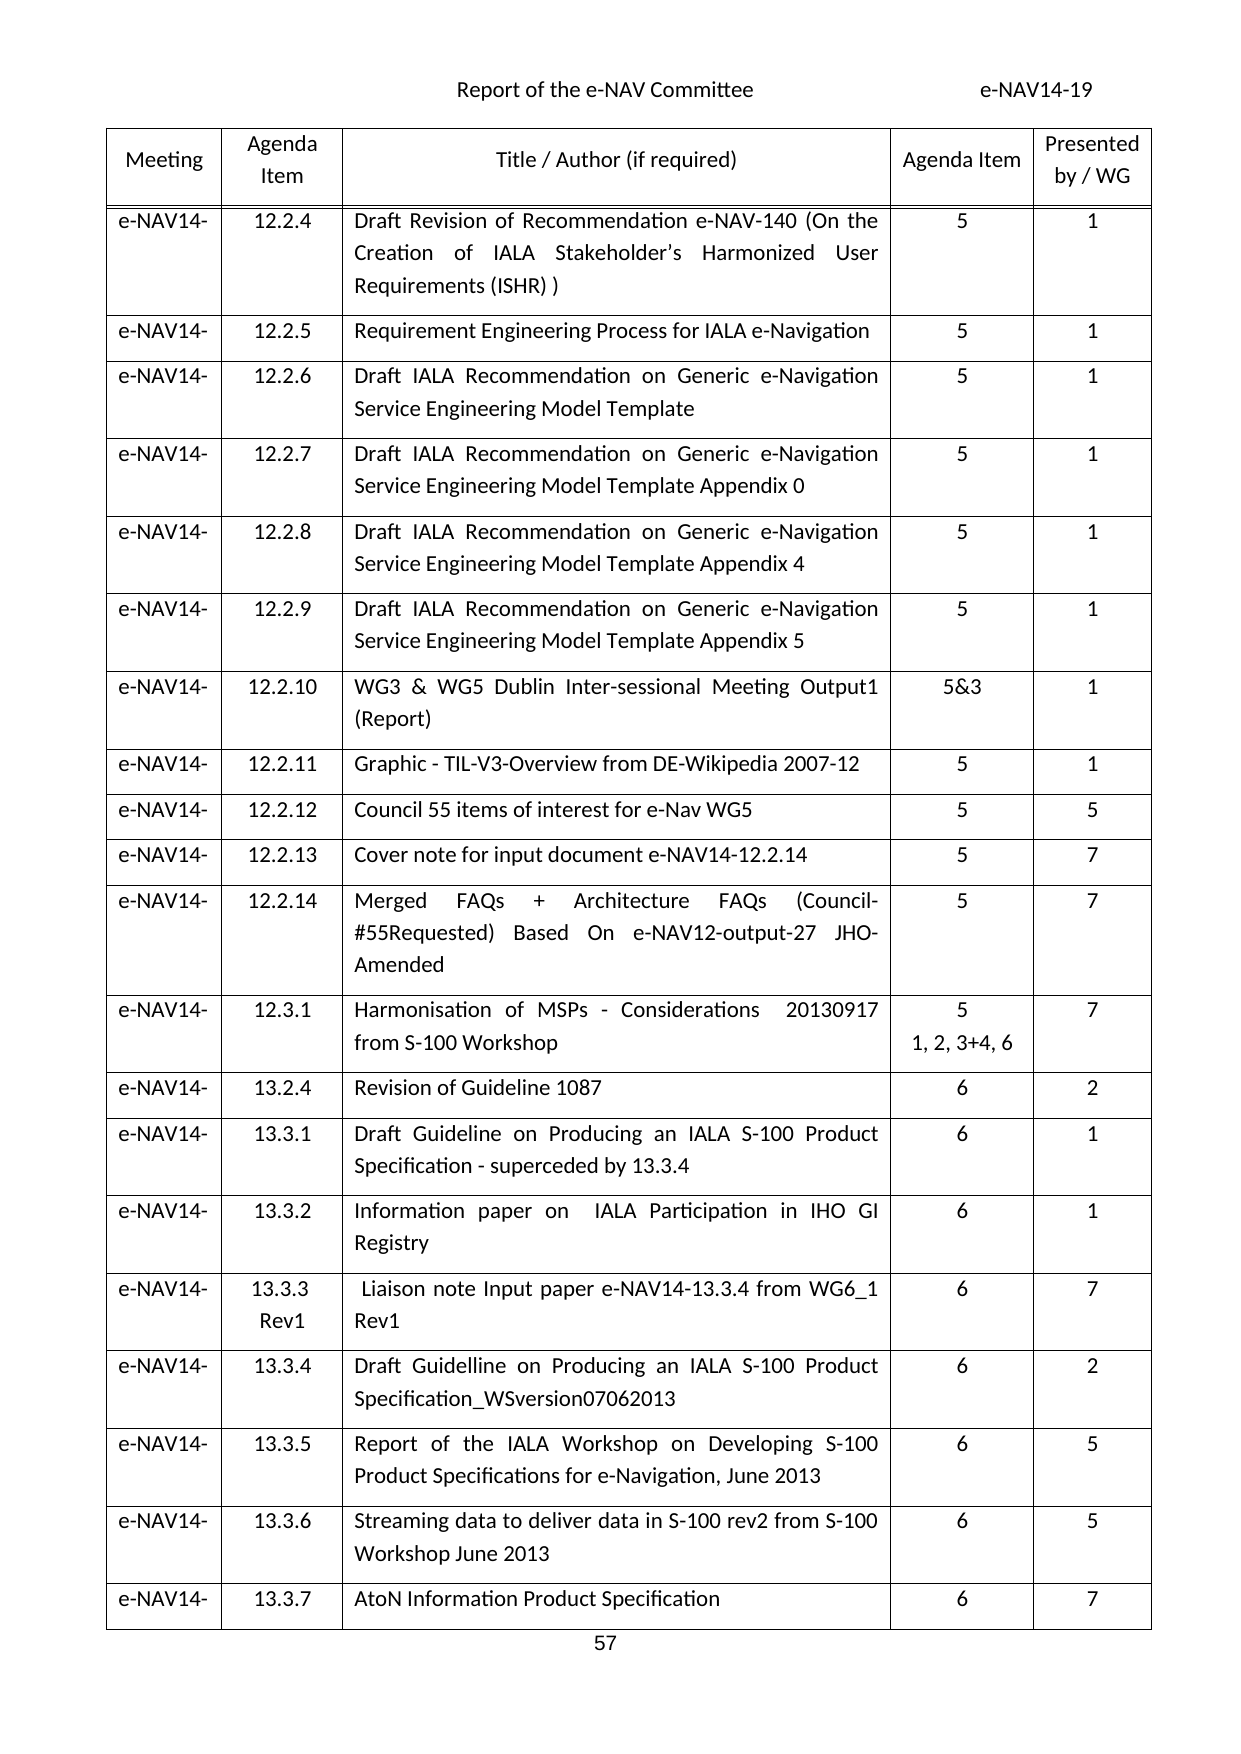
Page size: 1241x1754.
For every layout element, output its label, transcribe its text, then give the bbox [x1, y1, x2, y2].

table_cell 5 [1034, 1507, 1151, 1583]
table_header Agenda Item [222, 129, 342, 205]
table_header Title / Author (if required) [343, 129, 890, 205]
table_cell 7 [1034, 1274, 1151, 1350]
table_cell WG3 & WG5 Dublin Inter-sessional Meeting Output1 (Report) [343, 672, 890, 748]
table_cell 2 [1034, 1073, 1151, 1118]
table_cell e-NAV14- [107, 209, 221, 315]
table_cell 5 [1034, 795, 1151, 839]
table_cell e-NAV14- [107, 886, 221, 994]
table_cell Revision of Guideline 1087 [343, 1073, 890, 1118]
table_cell 1 [1034, 594, 1151, 671]
table_cell 7 [1034, 840, 1151, 885]
table_cell 13.3.4 [222, 1351, 342, 1428]
table_cell AtoN Information Product Specification [343, 1584, 890, 1629]
table_cell 12.2.11 [222, 750, 342, 794]
table_cell e-NAV14- [107, 1073, 221, 1118]
table_cell 1 [1034, 316, 1151, 361]
table_cell Information paper on IALA Participation in IHO GI Registry [343, 1196, 890, 1273]
table_cell Report of the IALA Workshop on Developing S-100 Product Specifications for e-Navigation, June 2013 [343, 1429, 890, 1506]
table_cell 12.2.4 [222, 209, 342, 315]
table_cell e-NAV14- [107, 594, 221, 671]
table_cell e-NAV14- [107, 750, 221, 794]
table_cell Cover note for input document e-NAV14-12.2.14 [343, 840, 890, 885]
table_cell 13.3.3 Rev1 [222, 1274, 342, 1350]
table_header Agenda Item [891, 129, 1033, 205]
table_cell 1 [1034, 439, 1151, 516]
table_cell e-NAV14- [107, 1351, 221, 1428]
table_cell 7 [1034, 996, 1151, 1072]
table_cell 7 [1034, 886, 1151, 994]
table_cell 12.2.5 [222, 316, 342, 361]
table_cell e-NAV14- [107, 795, 221, 839]
table_cell e-NAV14- [107, 1274, 221, 1350]
table_cell 5 1, 2, 3+4, 6 [891, 996, 1033, 1072]
table_cell e-NAV14- [107, 672, 221, 748]
table_cell 13.3.6 [222, 1507, 342, 1583]
table_cell e-NAV14- [107, 316, 221, 361]
table_cell 1 [1034, 1196, 1151, 1273]
table_cell 5 [891, 750, 1033, 794]
table_header Presented by / WG [1034, 129, 1151, 205]
table_cell 12.2.9 [222, 594, 342, 671]
table_cell Draft Guideline on Producing an IALA S-100 Product Specification - superceded by 13.3.4 [343, 1119, 890, 1195]
table_header Meeting [107, 129, 221, 205]
table_cell 5 [891, 439, 1033, 516]
table_cell Graphic - TIL-V3-Overview from DE-Wikipedia 2007-12 [343, 750, 890, 794]
table_cell 6 [891, 1073, 1033, 1118]
table_cell Draft IALA Recommendation on Generic e-Navigation Service Engineering Model Template [343, 362, 890, 438]
table_cell Streaming data to deliver data in S-100 rev2 from S-100 Workshop June 2013 [343, 1507, 890, 1583]
table_cell 12.2.13 [222, 840, 342, 885]
table_cell 7 [1034, 1584, 1151, 1629]
table_cell e-NAV14- [107, 1584, 221, 1629]
table_cell 12.3.1 [222, 996, 342, 1072]
table_cell 13.3.1 [222, 1119, 342, 1195]
table_cell 12.2.7 [222, 439, 342, 516]
table_cell 5 [891, 840, 1033, 885]
table_cell e-NAV14- [107, 840, 221, 885]
table_cell e-NAV14- [107, 1119, 221, 1195]
table_cell 13.2.4 [222, 1073, 342, 1118]
table_cell 1 [1034, 209, 1151, 315]
table_cell 2 [1034, 1351, 1151, 1428]
table_cell 1 [1034, 517, 1151, 593]
table_cell 1 [1034, 1119, 1151, 1195]
table_cell 6 [891, 1274, 1033, 1350]
table_cell Draft IALA Recommendation on Generic e-Navigation Service Engineering Model Template Appendix 4 [343, 517, 890, 593]
table_cell 5 [891, 795, 1033, 839]
table_cell 12.2.6 [222, 362, 342, 438]
table_cell e-NAV14- [107, 362, 221, 438]
table_cell 5 [1034, 1429, 1151, 1506]
table_cell 5 [891, 316, 1033, 361]
table_cell e-NAV14- [107, 1507, 221, 1583]
table_cell 5 [891, 886, 1033, 994]
table_cell Liaison note Input paper e-NAV14-13.3.4 from WG6_1 Rev1 [343, 1274, 890, 1350]
table_cell 12.2.8 [222, 517, 342, 593]
table_cell e-NAV14- [107, 996, 221, 1072]
table_cell Council 55 items of interest for e-Nav WG5 [343, 795, 890, 839]
table_cell e-NAV14- [107, 1429, 221, 1506]
table_cell 6 [891, 1119, 1033, 1195]
table_cell 5 [891, 594, 1033, 671]
table_cell Requirement Engineering Process for IALA e-Navigation [343, 316, 890, 361]
table_cell e-NAV14- [107, 1196, 221, 1273]
table_cell 6 [891, 1507, 1033, 1583]
table_cell 13.3.2 [222, 1196, 342, 1273]
table_cell 1 [1034, 672, 1151, 748]
table_cell 6 [891, 1196, 1033, 1273]
table_cell 5&3 [891, 672, 1033, 748]
table_cell Draft IALA Recommendation on Generic e-Navigation Service Engineering Model Template Appendix 5 [343, 594, 890, 671]
table_cell 5 [891, 517, 1033, 593]
table_cell Draft Revision of Recommendation e-NAV-140 (On the Creation of IALA Stakeholder’s Harmonized User Requirements (ISHR) ) [343, 209, 890, 315]
table_cell 6 [891, 1584, 1033, 1629]
table_cell Draft IALA Recommendation on Generic e-Navigation Service Engineering Model Template Appendix 0 [343, 439, 890, 516]
table_cell 12.2.10 [222, 672, 342, 748]
table_cell e-NAV14- [107, 517, 221, 593]
table_cell 13.3.7 [222, 1584, 342, 1629]
table_cell 1 [1034, 362, 1151, 438]
table_cell 12.2.12 [222, 795, 342, 839]
table_cell 1 [1034, 750, 1151, 794]
table_cell e-NAV14- [107, 439, 221, 516]
table_cell 5 [891, 209, 1033, 315]
table_cell 6 [891, 1351, 1033, 1428]
table_cell Harmonisation of MSPs - Considerations 20130917 from S-100 Workshop [343, 996, 890, 1072]
table_cell Merged FAQs + Architecture FAQs (Council-#55Requested) Based On e-NAV12-output-27 JHO-Amended [343, 886, 890, 994]
table_cell 5 [891, 362, 1033, 438]
table_cell 12.2.14 [222, 886, 342, 994]
table_cell 6 [891, 1429, 1033, 1506]
table_cell Draft Guidelline on Producing an IALA S-100 Product Specification_WSversion07062013 [343, 1351, 890, 1428]
table_cell 13.3.5 [222, 1429, 342, 1506]
